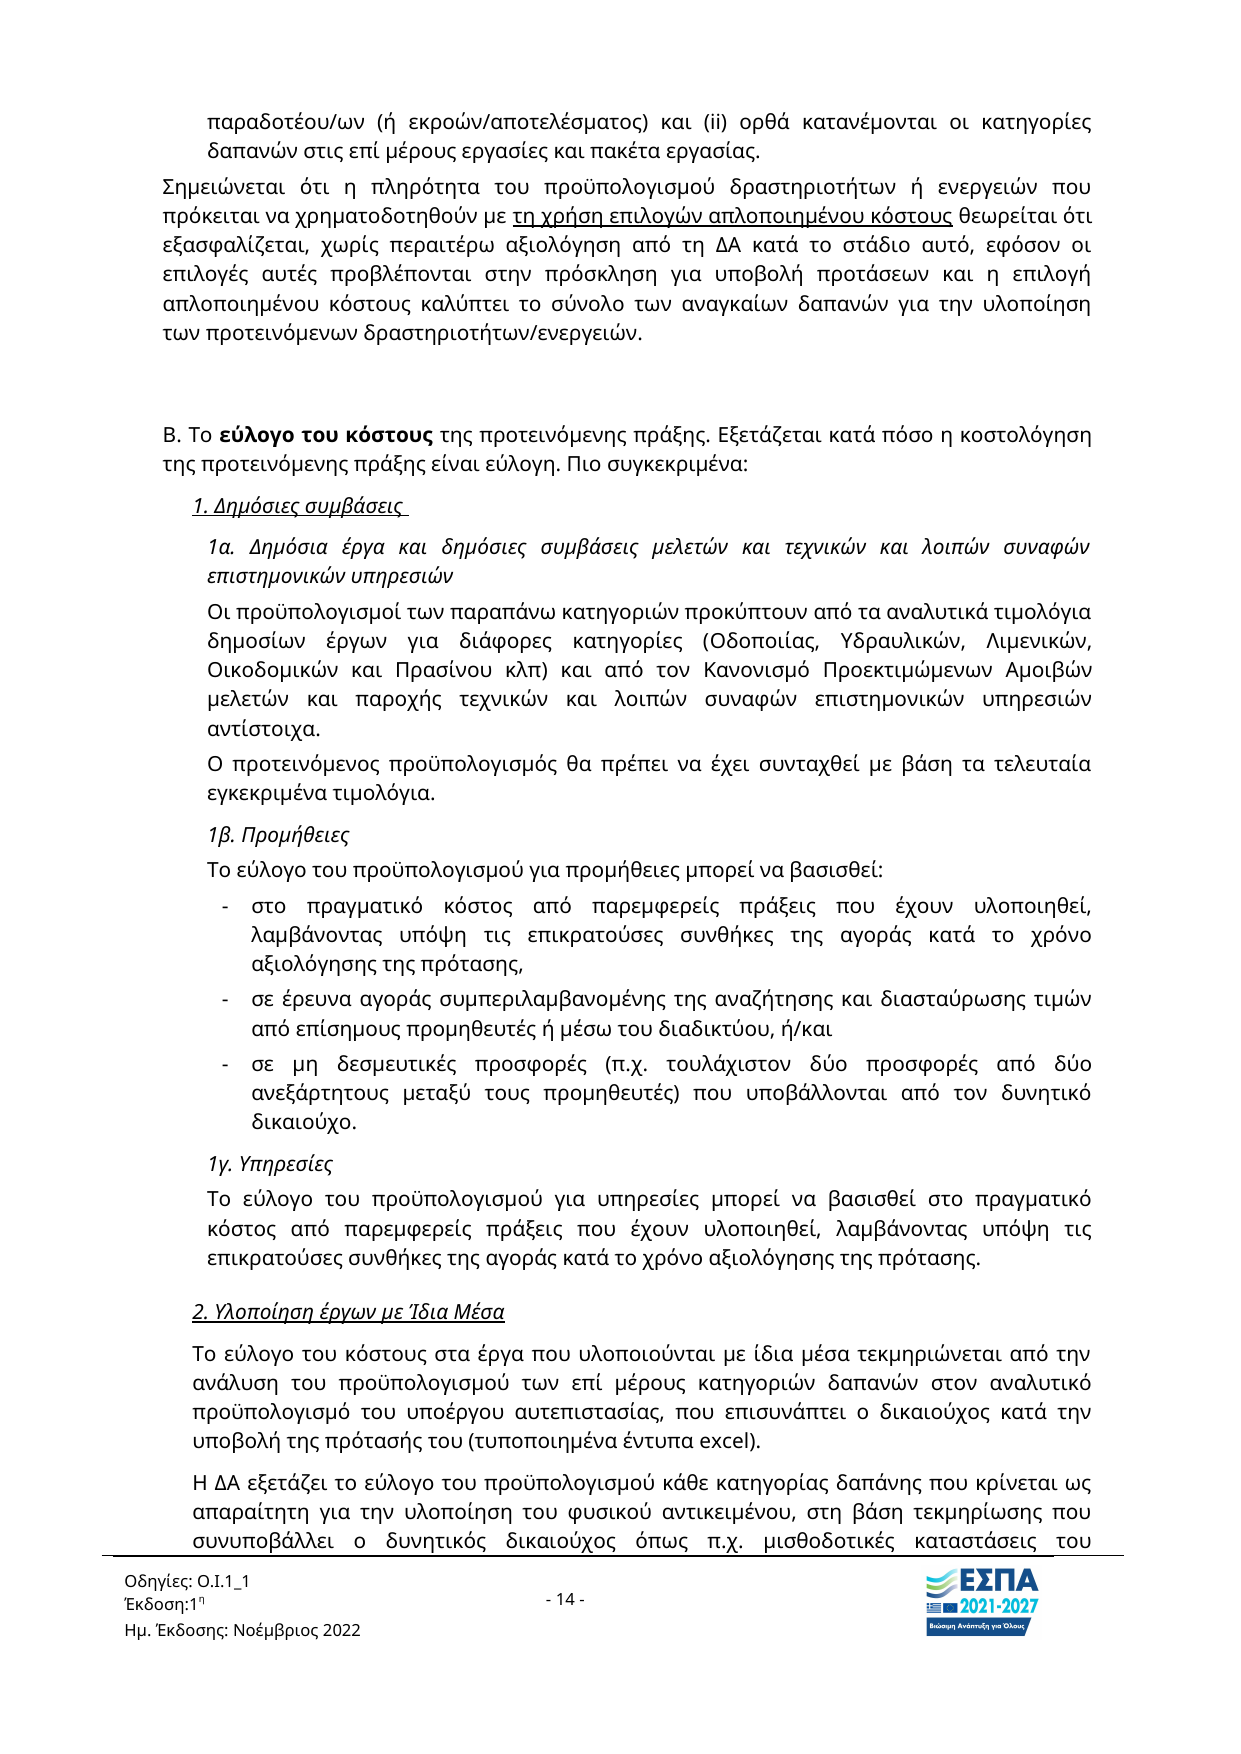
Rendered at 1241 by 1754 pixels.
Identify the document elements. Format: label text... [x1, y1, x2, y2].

text Το εύλογο του κόστους στα έργα που υλοποιούνται με ίδια μέσα τεκμηριώνεται από την ανάλυση του προϋπολογισμού των επί μέρους κατηγοριών δαπανών στον αναλυτικό προϋπολογισμό του υποέργου αυτεπιστασίας, που επισυνάπτει ο δικαιούχος κατά την υποβολή της πρότασής του (τυποποιημένα έντυπα excel). [192, 1338, 1093, 1454]
text Το εύλογο του προϋπολογισμού για υπηρεσίες μπορεί να βασισθεί στο πραγματικό κόστος από παρεμφερείς πράξεις που έχουν υλοποιηθεί, λαμβάνοντας υπόψη τις επικρατούσες συνθήκες της αγοράς κατά το χρόνο αξιολόγησης της πρότασης. [207, 1183, 1093, 1271]
text 1β. Προμήθειες [207, 819, 1093, 848]
text 1α. Δημόσια έργα και δημόσιες συμβάσεις μελετών και τεχνικών και λοιπών συναφών επιστημονικών υπηρεσιών [207, 531, 1093, 590]
text Οι προϋπολογισμοί των παραπάνω κατηγοριών προκύπτουν από τα αναλυτικά τιμολόγια δημοσίων έργων για διάφορες κατηγορίες (Οδοποιίας, Υδραυλικών, Λιμενικών, Οικοδομικών και Πρασίνου κλπ) και από τον Κανονισμό Προεκτιμώμενων Αμοιβών μελετών και παροχής τεχνικών και λοιπών συναφών επιστημονικών υπηρεσιών αντίστοιχα. [207, 596, 1093, 742]
list σε μη δεσμευτικές προσφορές (π.χ. τουλάχιστον δύο προσφορές από δύο ανεξάρτητους μεταξύ τους προμηθευτές) που υποβάλλονται από τον δυνητικό δικαιούχο. [222, 1048, 1093, 1136]
text 2. Υλοποίηση έργων με Ίδια Μέσα [192, 1296, 1093, 1325]
list σε έρευνα αγοράς συμπεριλαμβανομένης της αναζήτησης και διασταύρωσης τιμών από επίσημους προμηθευτές ή μέσω του διαδικτύου, ή/και [222, 983, 1093, 1042]
list στο πραγματικό κόστος από παρεμφερείς πράξεις που έχουν υλοποιηθεί, λαμβάνοντας υπόψη τις επικρατούσες συνθήκες της αγοράς κατά το χρόνο αξιολόγησης της πρότασης, [222, 890, 1093, 977]
text Β. Το εύλογο του κόστους της προτεινόμενης πράξης. Εξετάζεται κατά πόσο η κοστολόγηση της προτεινόμενης πράξης είναι εύλογη. Πιο συγκεκριμένα: [162, 419, 1093, 477]
picture [920, 1565, 1043, 1640]
text Ο προτεινόμενος προϋπολογισμός θα πρέπει να έχει συνταχθεί με βάση τα τελευταία εγκεκριμένα τιμολόγια. [207, 748, 1093, 806]
text Το εύλογο του προϋπολογισμού για προμήθειες μπορεί να βασισθεί: [207, 854, 1093, 883]
text 1. Δημόσιες συμβάσεις [192, 490, 1093, 519]
text Σημειώνεται ότι η πληρότητα του προϋπολογισμού δραστηριοτήτων ή ενεργειών που πρόκειται να χρηματοδοτηθούν με τη χρήση επιλογών απλοποιημένου κόστους θεωρείται ότι εξασφαλίζεται, χωρίς περαιτέρω αξιολόγηση από τη ΔΑ κατά το στάδιο αυτό, εφόσον οι επιλογές αυτές προβλέπονται στην πρόσκληση για υποβολή προτάσεων και η επιλογή απλοποιημένου κόστους καλύπτει το σύνολο των αναγκαίων δαπανών για την υλοποίηση των προτεινόμενων δραστηριοτήτων/ενεργειών. [162, 171, 1093, 346]
text 1γ. Υπηρεσίες [207, 1148, 1093, 1177]
